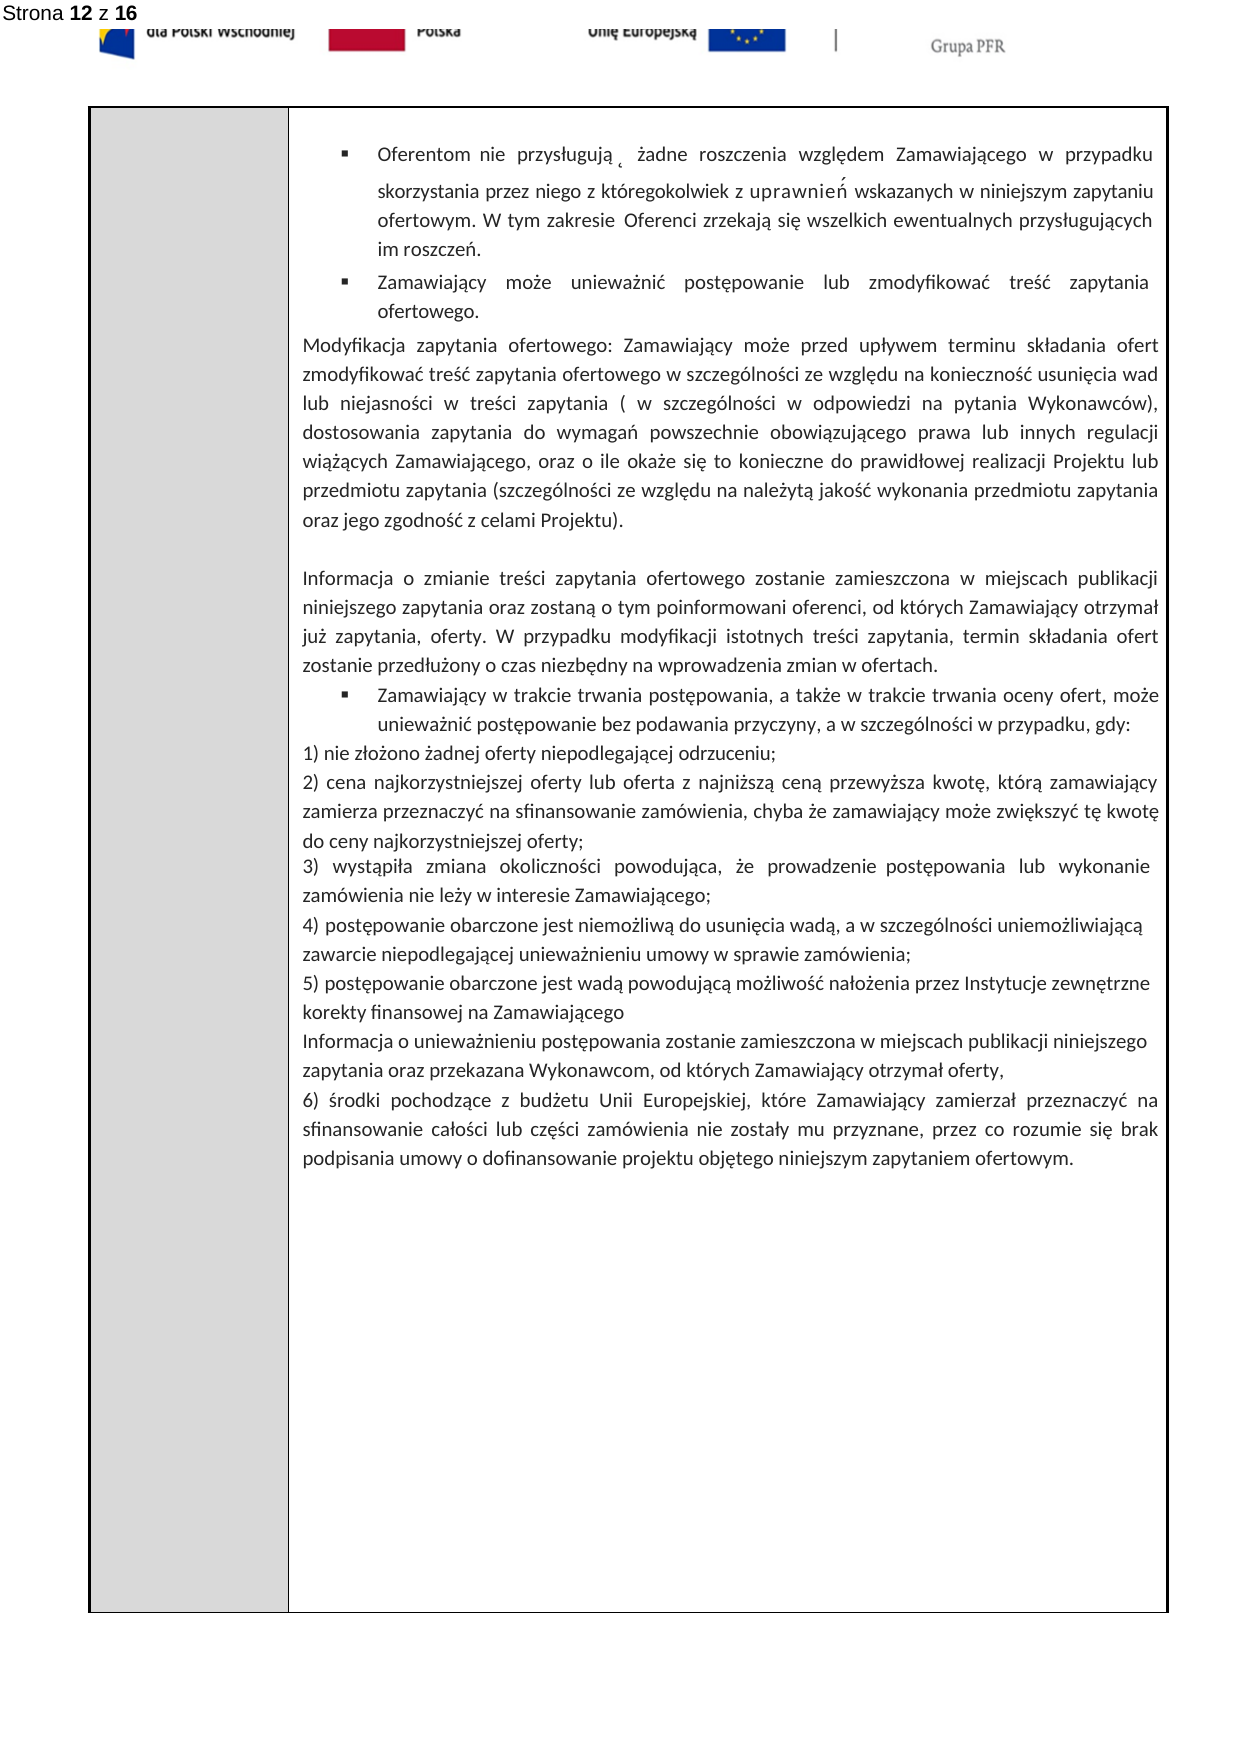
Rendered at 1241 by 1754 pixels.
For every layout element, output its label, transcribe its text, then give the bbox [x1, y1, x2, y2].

picture [75, 29, 1049, 70]
table_header [91, 108, 288, 1612]
table_header Oferentom nie przysługują ̨ żadne roszczenia względem Zamawiającego w przypadku skorzystania przez niego z któregokolwiek z uprawnień́ wskazanych w niniejszym zapytaniu ofertowym. W tym zakresie Oferenci zrzekają się wszelkich ewentualnych przysługujących im roszczeń. Zamawiający może unieważnić postępowanie lub zmodyfikować treść zapytania ofertowego. Modyfikacja zapytania ofertowego: Zamawiający może przed upływem terminu składania ofert zmodyfikować treść zapytania ofertowego w szczególności ze względu na konieczność usunięcia wad lub niejasności w treści zapytania ( w szczególności w odpowiedzi na pytania Wykonawców), dostosowania zapytania do wymagań powszechnie obowiązującego prawa lub innych regulacji wiążących Zamawiającego, oraz o ile okaże się to konieczne do prawidłowej realizacji Projektu lub przedmiotu zapytania (szczególności ze względu na należytą jakość wykonania przedmiotu zapytania oraz jego zgodność z celami Projektu). Informacja o zmianie treści zapytania ofertowego zostanie zamieszczona w miejscach publikacji niniejszego zapytania oraz zostaną o tym poinformowani oferenci, od których Zamawiający otrzymał już zapytania, oferty. W przypadku modyfikacji istotnych treści zapytania, termin składania ofert zostanie przedłużony o czas niezbędny na wprowadzenia zmian w ofertach. Zamawiający w trakcie trwania postępowania, a także w trakcie trwania oceny ofert, może unieważnić postępowanie bez podawania przyczyny, a w szczególności w przypadku, gdy: nie złożono żadnej oferty niepodlegającej odrzuceniu; cena najkorzystniejszej oferty lub oferta z najniższą ceną przewyższa kwotę, którą zamawiający zamierza przeznaczyć na sfinansowanie zamówienia, chyba że zamawiający może zwiększyć tę kwotę do ceny najkorzystniejszej oferty; wystąpiła zmiana okoliczności powodująca, że prowadzenie postępowania lub wykonanie zamówienia nie leży w interesie Zamawiającego; postępowanie obarczone jest niemożliwą do usunięcia wadą, a w szczególności uniemożliwiającą zawarcie niepodlegającej unieważnieniu umowy w sprawie zamówienia; postępowanie obarczone jest wadą powodującą możliwość nałożenia przez Instytucje zewnętrzne korekty finansowej na Zamawiającego Informacja o unieważnieniu postępowania zostanie zamieszczona w miejscach publikacji niniejszego zapytania oraz przekazana Wykonawcom, od których Zamawiający otrzymał oferty, środki pochodzące z budżetu Unii Europejskiej, które Zamawiający zamierzał przeznaczyć na sfinansowanie całości lub części zamówienia nie zostały mu przyznane, przez co rozumie się brak podpisania umowy o dofinansowanie projektu objętego niniejszym zapytaniem ofertowym. [289, 108, 1166, 1612]
